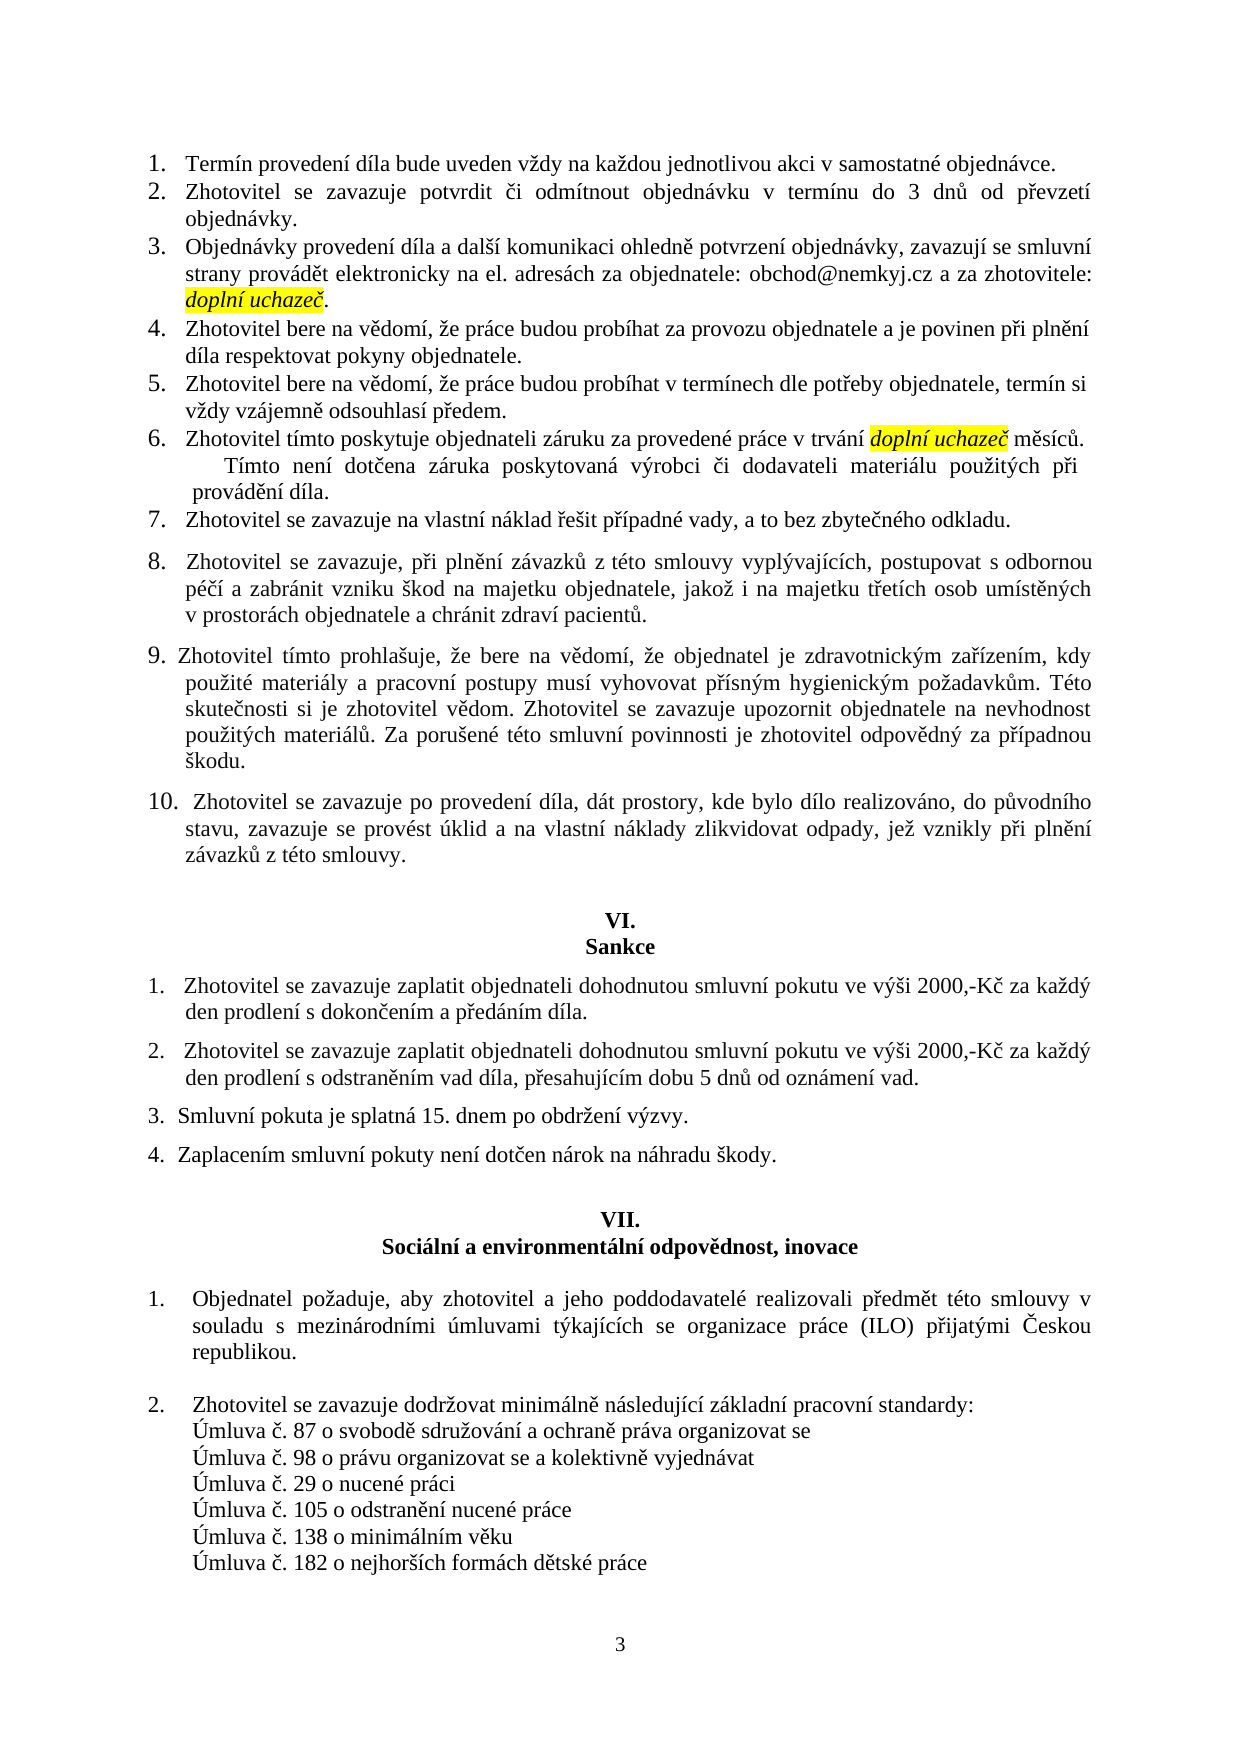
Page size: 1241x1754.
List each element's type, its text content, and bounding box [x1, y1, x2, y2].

list Zhotovitel se zavazuje, při plnění závazků z této smlouvy vyplývajících, postupovat s odbornou péčí a zabránit vzniku škod na majetku objednatele, jakož i na majetku třetích osob umístěných v prostorách objednatele a chránit zdraví pacientů. [148, 546, 1093, 627]
list Zhotovitel se zavazuje zaplatit objednateli dohodnutou smluvní pokutu ve výši 2000,-Kč za každý den prodlení s dokončením a předáním díla. [148, 972, 1093, 1025]
text Úmluva č. 105 o odstranění nucené práce [192, 1496, 1093, 1523]
list Zhotovitel se zavazuje po provedení díla, dát prostory, kde bylo dílo realizováno, do původního stavu, zavazuje se provést úklid a na vlastní náklady zlikvidovat odpady, jež vznikly při plnění závazků z této smlouvy. [148, 786, 1093, 868]
text Sociální a environmentální odpovědnost, inovace [148, 1233, 1093, 1259]
text Úmluva č. 98 o právu organizovat se a kolektivně vyjednávat [192, 1444, 1093, 1470]
text VI. [148, 907, 1093, 933]
list Zhotovitel se zavazuje zaplatit objednateli dohodnutou smluvní pokutu ve výši 2000,-Kč za každý den prodlení s odstraněním vad díla, přesahujícím dobu 5 dnů od oznámení vad. [148, 1037, 1093, 1090]
text Úmluva č. 182 o nejhorších formách dětské práce [192, 1549, 1093, 1575]
list Zhotovitel tímto poskytuje objednateli záruku za provedené práce v trvání doplní uchazeč měsíců. [148, 423, 1093, 452]
list Termín provedení díla bude uveden vždy na každou jednotlivou akci v samostatné objednávce. [148, 148, 1093, 176]
text Tímto není dotčena záruka poskytovaná výrobci či dodavateli materiálu použitých při provádění díla. [148, 452, 1093, 504]
text Úmluva č. 138 o minimálním věku [192, 1523, 1093, 1549]
list Zhotovitel tímto prohlašuje, že bere na vědomí, že objednatel je zdravotnickým zařízením, kdy použité materiály a pracovní postupy musí vyhovovat přísným hygienickým požadavkům. Této skutečnosti si je zhotovitel vědom. Zhotovitel se zavazuje upozornit objednatele na nevhodnost použitých materiálů. Za porušené této smluvní povinnosti je zhotovitel odpovědný za případnou škodu. [148, 640, 1093, 774]
text Úmluva č. 87 o svobodě sdružování a ochraně práva organizovat se [192, 1417, 1093, 1444]
list Zhotovitel se zavazuje dodržovat minimálně následující základní pracovní standardy: [148, 1391, 1093, 1417]
text Sankce [148, 933, 1093, 959]
list Zhotovitel bere na vědomí, že práce budou probíhat za provozu objednatele a je povinen při plnění díla respektovat pokyny objednatele. [148, 313, 1093, 368]
list Zhotovitel bere na vědomí, že práce budou probíhat v termínech dle potřeby objednatele, termín si vždy vzájemně odsouhlasí předem. [148, 368, 1093, 423]
list Smluvní pokuta je splatná 15. dnem po obdržení výzvy. [148, 1102, 1093, 1129]
text Úmluva č. 29 o nucené práci [192, 1470, 1093, 1496]
list Objednatel požaduje, aby zhotovitel a jeho poddodavatelé realizovali předmět této smlouvy v souladu s mezinárodními úmluvami týkajících se organizace práce (ILO) přijatými Českou republikou. [148, 1286, 1093, 1364]
list Objednávky provedení díla a další komunikaci ohledně potvrzení objednávky, zavazují se smluvní strany provádět elektronicky na el. adresách za objednatele: obchod@nemkyj.cz a za zhotovitele: doplní uchazeč. [148, 231, 1093, 313]
text VII. [148, 1206, 1093, 1233]
list Zhotovitel se zavazuje potvrdit či odmítnout objednávku v termínu do 3 dnů od převzetí objednávky. [148, 176, 1093, 231]
list Zhotovitel se zavazuje na vlastní náklad řešit případné vady, a to bez zbytečného odkladu. [148, 504, 1093, 533]
list Zaplacením smluvní pokuty není dotčen nárok na náhradu škody. [148, 1141, 1093, 1168]
